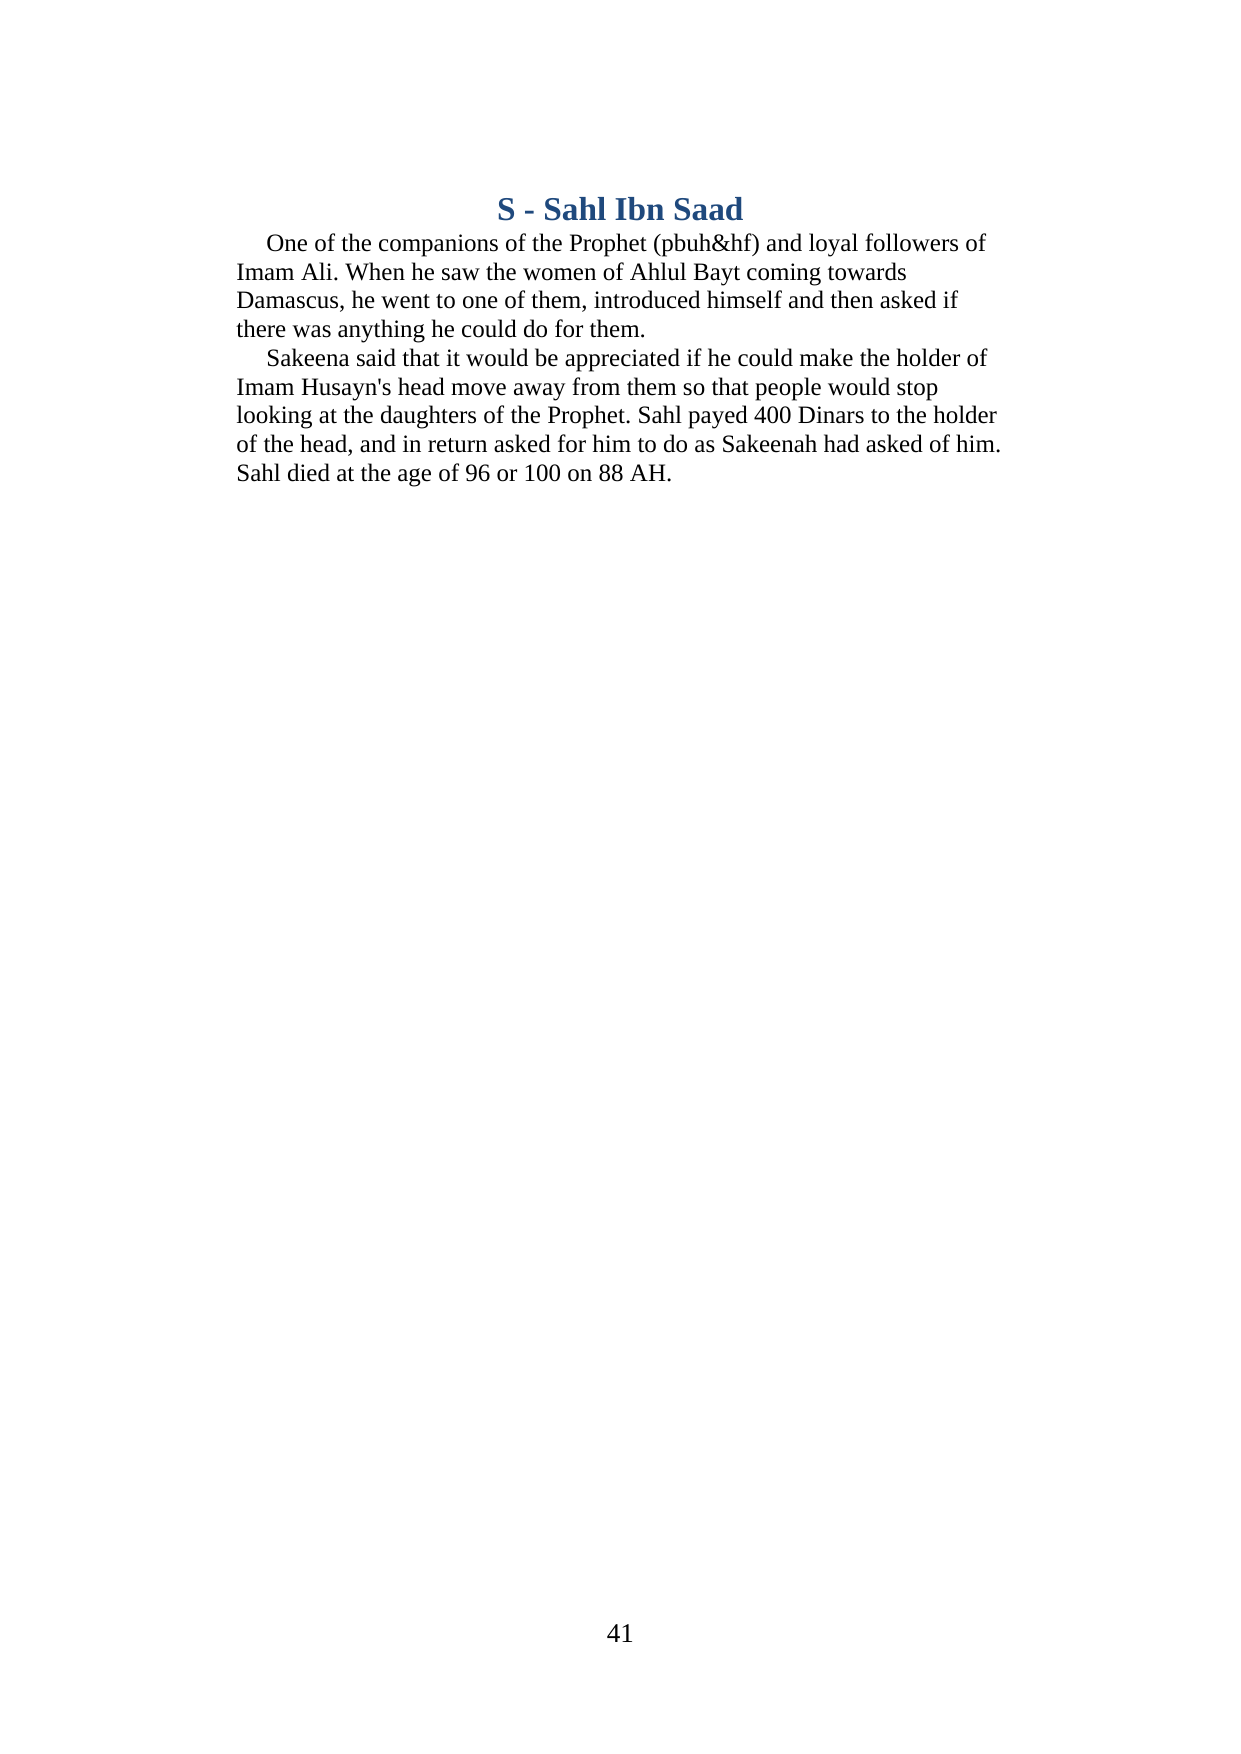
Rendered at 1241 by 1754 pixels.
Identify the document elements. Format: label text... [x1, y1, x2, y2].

subtitle S - Sahl Ibn Saad [236, 190, 1004, 228]
text Sakeena said that it would be appreciated if he could make the holder of Imam Husayn's head move away from them so that people would stop looking at the daughters of the Prophet. Sahl payed 400 Dinars to the holder of the head, and in return asked for him to do as Sakeenah had asked of him. Sahl died at the age of 96 or 100 on 88 AH. [236, 343, 1004, 487]
text One of the companions of the Prophet (pbuh&hf) and loyal followers of Imam Ali. When he saw the women of Ahlul Bayt coming towards Damascus, he went to one of them, introduced himself and then asked if there was anything he could do for them. [236, 228, 1004, 343]
